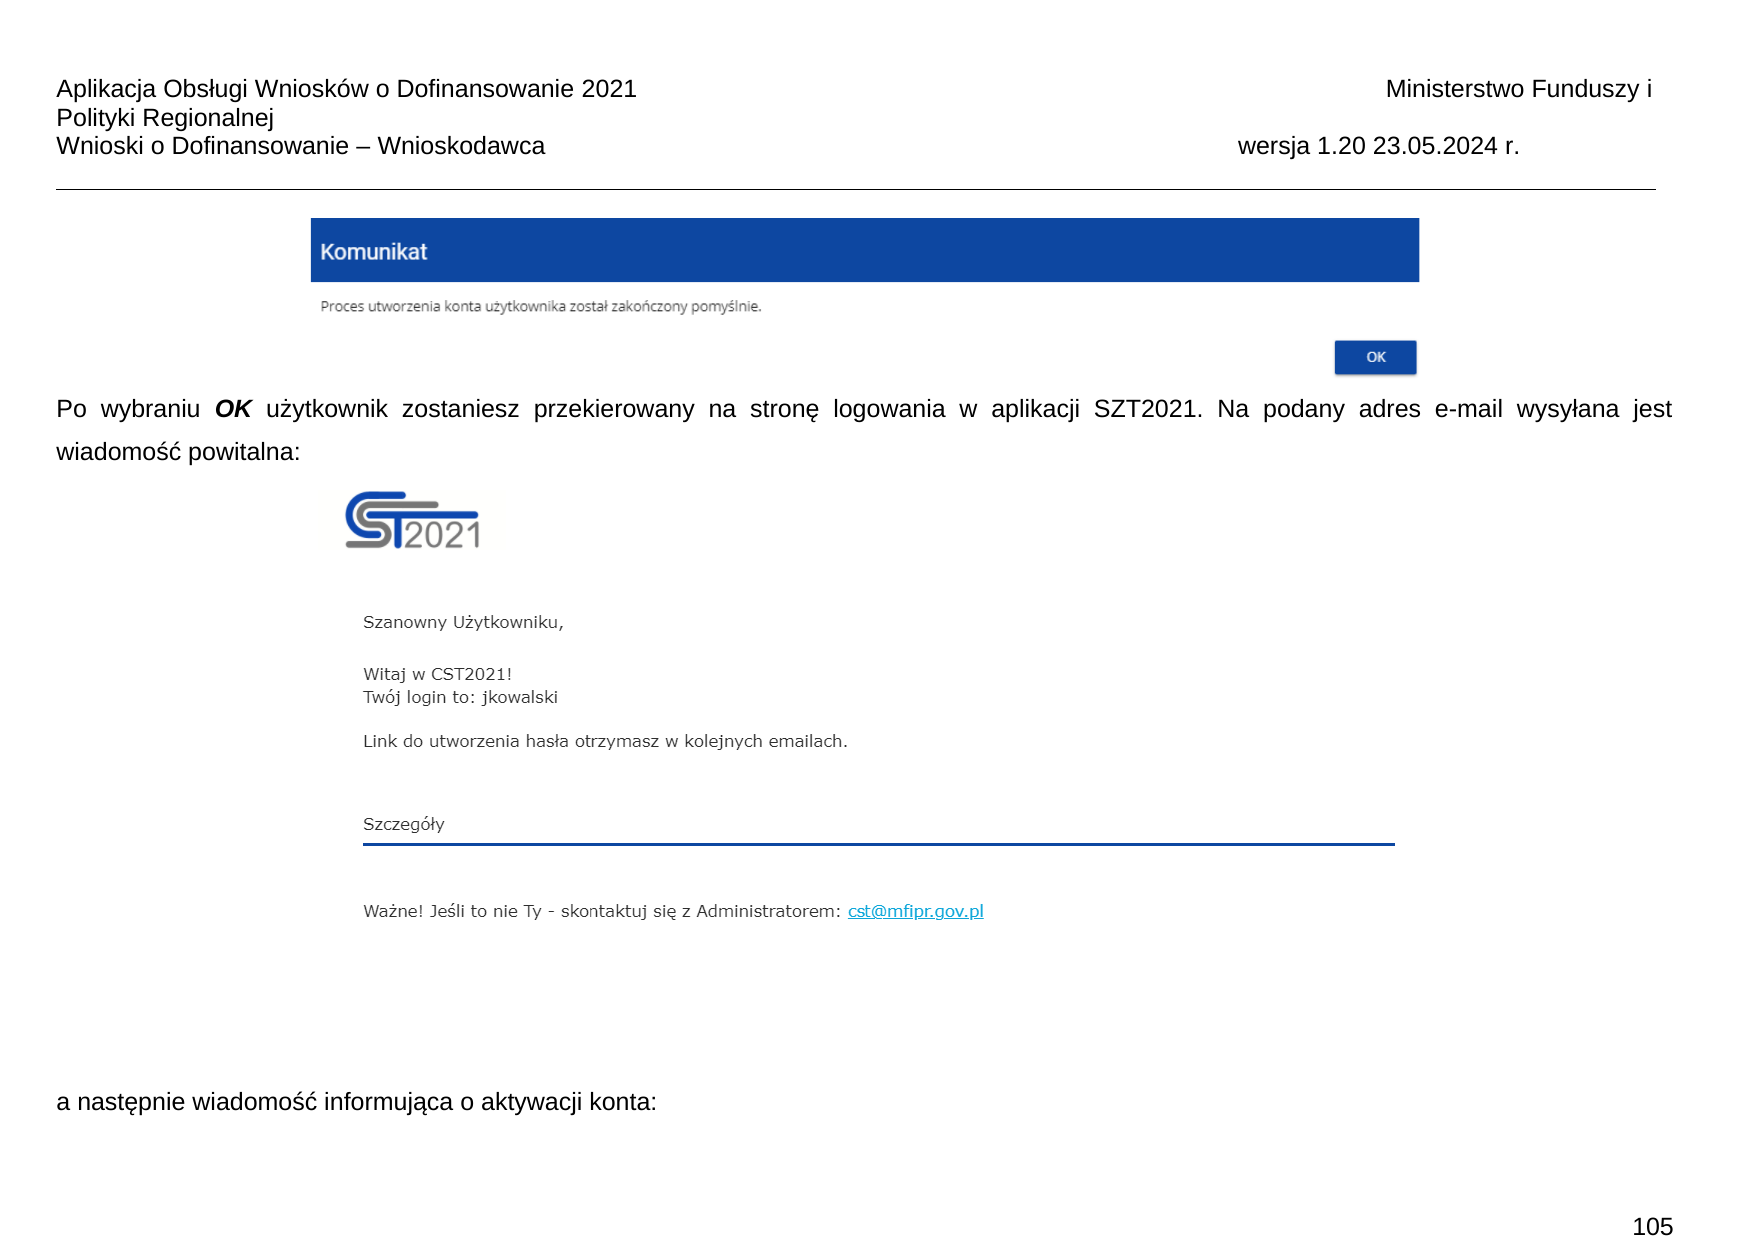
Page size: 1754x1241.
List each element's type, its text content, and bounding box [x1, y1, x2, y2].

text a następnie wiadomość informująca o aktywacji konta: [56, 1087, 1674, 1116]
text Po wybraniu OK użytkownik zostaniesz przekierowany na stronę logowania w aplikacji SZT2021. Na podany adres e-mail wysyłana jest wiadomość powitalna: [56, 394, 1674, 466]
picture [315, 480, 1415, 943]
picture [310, 218, 1420, 380]
